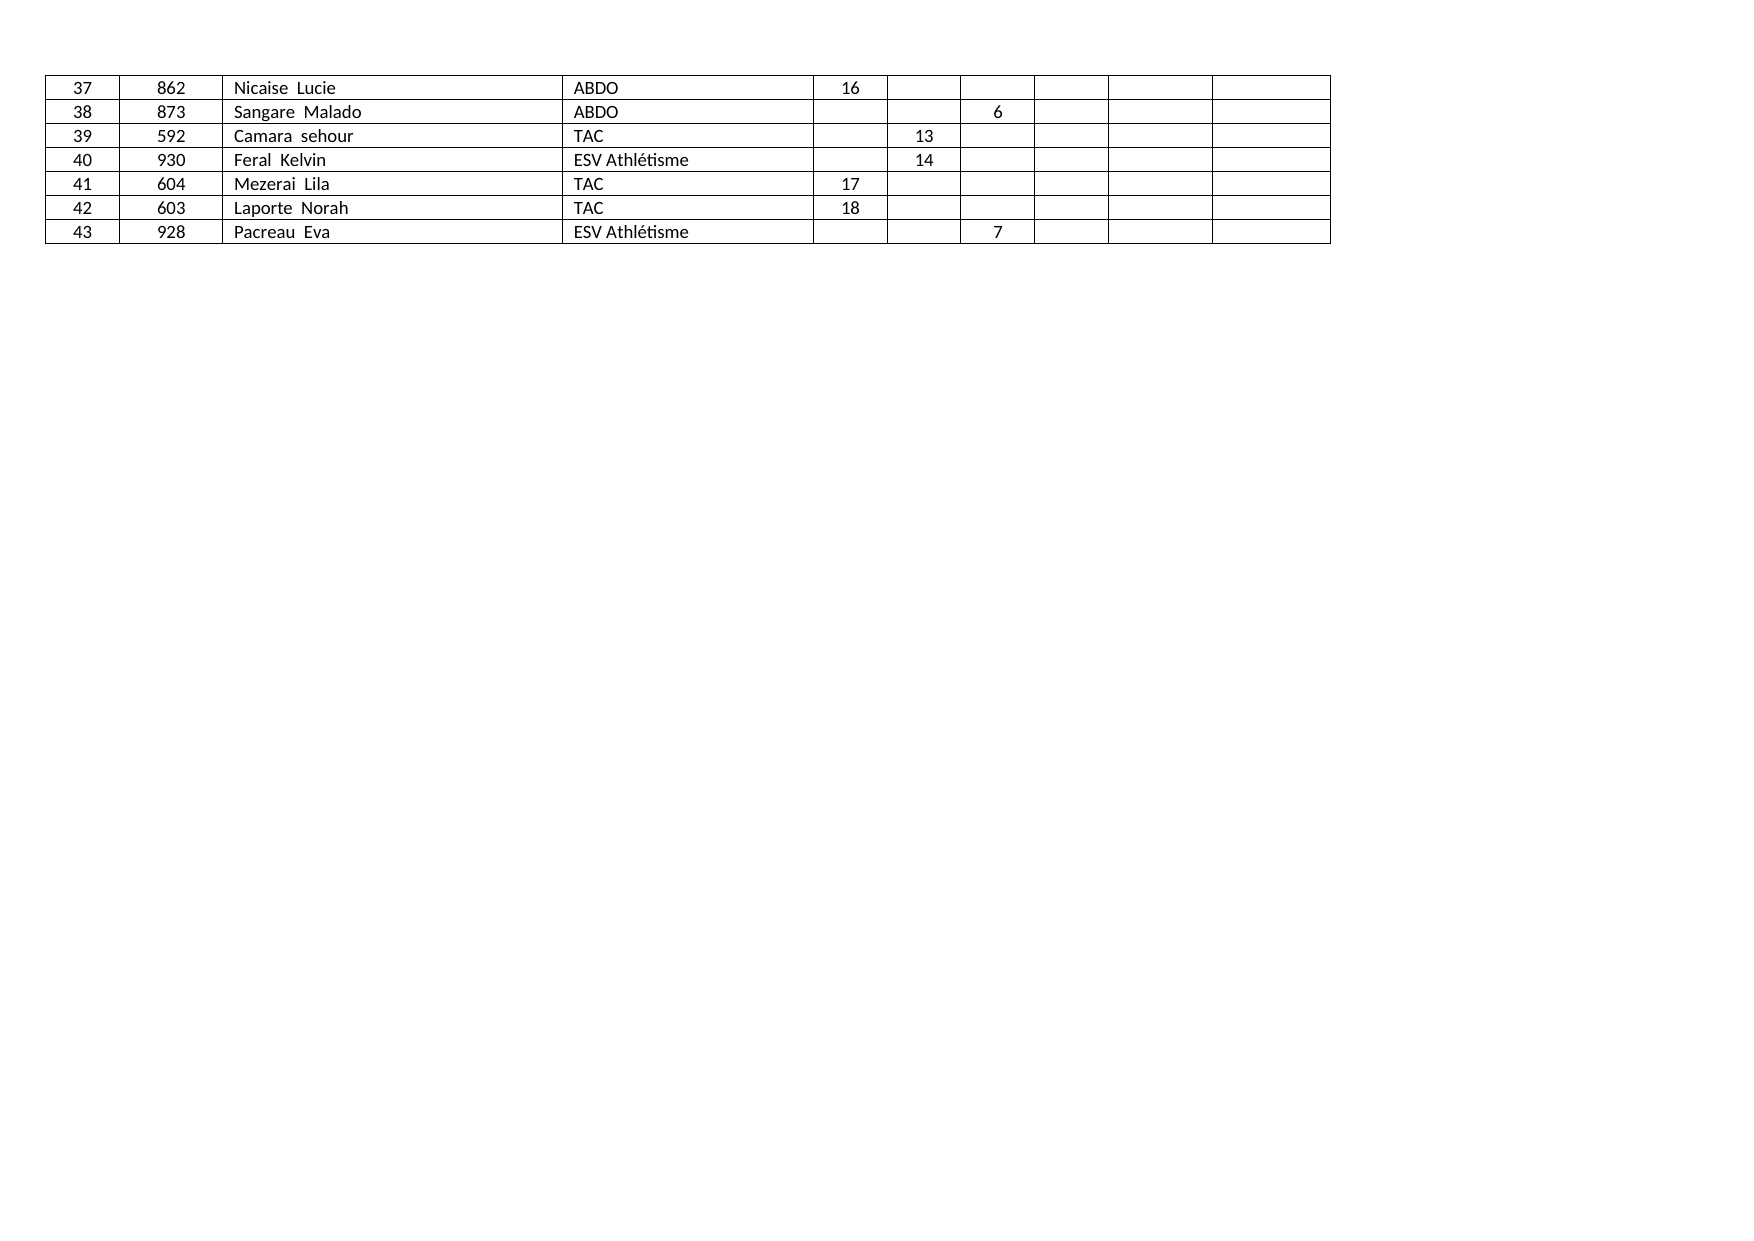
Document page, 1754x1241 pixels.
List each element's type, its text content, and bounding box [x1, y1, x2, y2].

table_cell [814, 148, 887, 171]
table_cell [1109, 100, 1212, 123]
table_cell [1213, 76, 1330, 99]
table_cell [961, 196, 1034, 219]
table_cell 16 [814, 76, 887, 99]
table_cell [1109, 76, 1212, 99]
table_cell [1109, 220, 1212, 243]
table_cell 862 [120, 76, 222, 99]
table_cell 592 [120, 124, 222, 147]
table_cell 43 [46, 220, 119, 243]
table_cell [888, 220, 960, 243]
table_cell [1035, 100, 1108, 123]
table_cell 6 [961, 100, 1034, 123]
table_cell [961, 148, 1034, 171]
table_cell Laporte Norah [223, 196, 562, 219]
table_cell ABDO [563, 100, 813, 123]
table_cell [1035, 124, 1108, 147]
table_cell ESV Athlétisme [563, 148, 813, 171]
table_cell Feral Kelvin [223, 148, 562, 171]
table_cell [814, 220, 887, 243]
table_cell [1035, 196, 1108, 219]
table_cell 18 [814, 196, 887, 219]
table_cell 930 [120, 148, 222, 171]
table_cell [814, 100, 887, 123]
table_cell [1213, 172, 1330, 195]
table_cell [1035, 148, 1108, 171]
table_cell [1109, 196, 1212, 219]
table_cell 604 [120, 172, 222, 195]
table_cell [1109, 172, 1212, 195]
table_cell [1213, 196, 1330, 219]
table_cell [1109, 148, 1212, 171]
table_cell 13 [888, 124, 960, 147]
table_cell Sangare Malado [223, 100, 562, 123]
table_cell [888, 196, 960, 219]
table_cell 14 [888, 148, 960, 171]
table_cell [1109, 124, 1212, 147]
table_cell [1035, 172, 1108, 195]
table_cell TAC [563, 172, 813, 195]
table_cell 928 [120, 220, 222, 243]
table_cell [1213, 100, 1330, 123]
table_cell Camara sehour [223, 124, 562, 147]
table_cell [814, 124, 887, 147]
table_cell [1213, 124, 1330, 147]
table_cell ABDO [563, 76, 813, 99]
table_cell [961, 172, 1034, 195]
table_cell [888, 76, 960, 99]
table_cell 603 [120, 196, 222, 219]
table_cell TAC [563, 196, 813, 219]
table_cell 37 [46, 76, 119, 99]
table_cell 41 [46, 172, 119, 195]
table_cell 17 [814, 172, 887, 195]
table_cell [1035, 220, 1108, 243]
table_cell [888, 172, 960, 195]
table_cell Nicaise Lucie [223, 76, 562, 99]
table_cell 38 [46, 100, 119, 123]
table_cell 42 [46, 196, 119, 219]
table_cell Mezerai Lila [223, 172, 562, 195]
table_cell [1213, 148, 1330, 171]
table_cell 39 [46, 124, 119, 147]
table_cell TAC [563, 124, 813, 147]
table_cell [1035, 76, 1108, 99]
table_cell 7 [961, 220, 1034, 243]
table_cell [961, 76, 1034, 99]
table_cell Pacreau Eva [223, 220, 562, 243]
table_cell [1213, 220, 1330, 243]
table_cell [888, 100, 960, 123]
table_cell ESV Athlétisme [563, 220, 813, 243]
table_cell 40 [46, 148, 119, 171]
table_cell 873 [120, 100, 222, 123]
table_cell [961, 124, 1034, 147]
